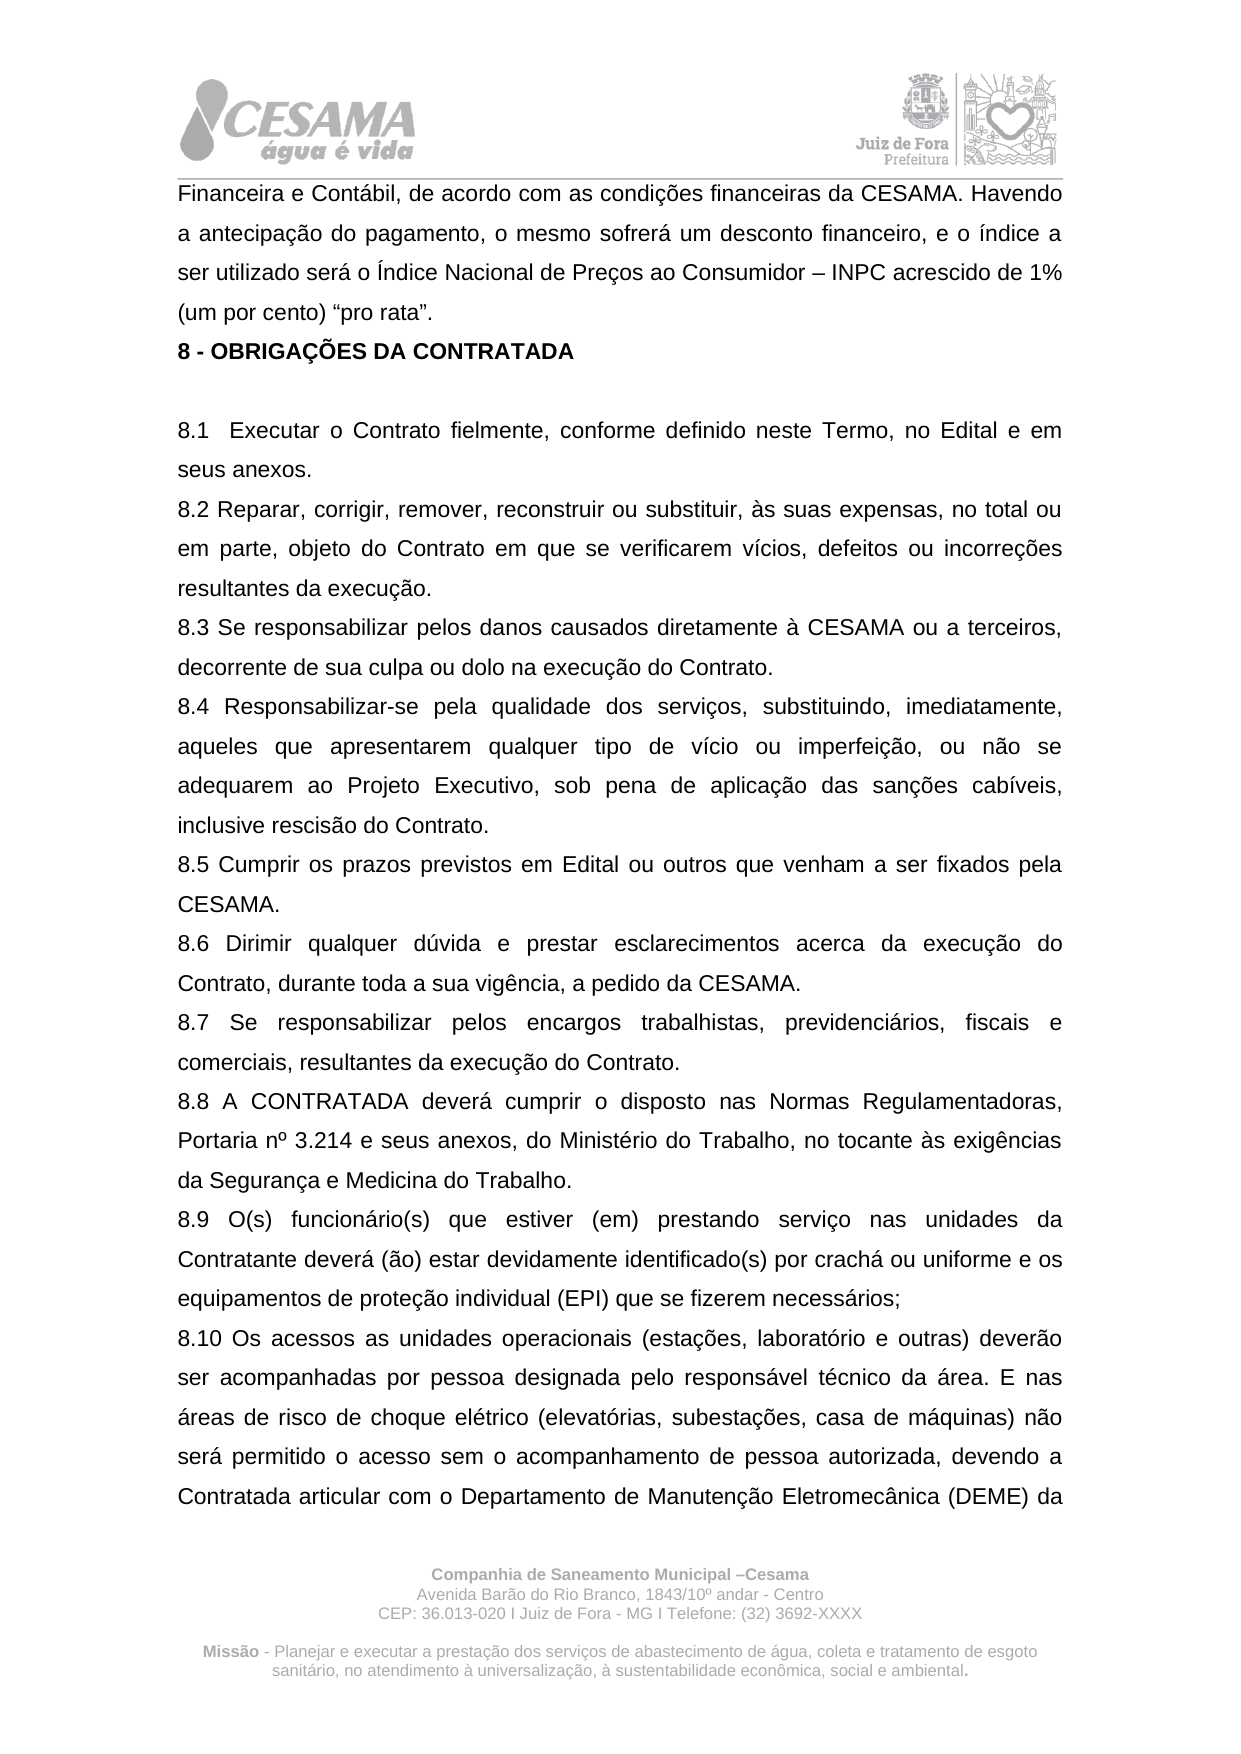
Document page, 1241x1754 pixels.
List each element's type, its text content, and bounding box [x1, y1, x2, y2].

text 8 - OBRIGAÇÕES DA CONTRATADA [177, 338, 1063, 364]
text 8.3 Se responsabilizar pelos danos causados diretamente à CESAMA ou a terceiros, decorrente de sua culpa ou dolo na execução do Contrato. [177, 614, 1063, 680]
text 8.2 Reparar, corrigir, remover, reconstruir ou substituir, às suas expensas, no total ou em parte, objeto do Contrato em que se verificarem vícios, defeitos ou incorreções resultantes da execução. [177, 496, 1063, 601]
text 8.9 O(s) funcionário(s) que estiver (em) prestando serviço nas unidades da Contratante deverá (ão) estar devidamente identificado(s) por crachá ou uniforme e os equipamentos de proteção individual (EPI) que se fizerem necessários; [177, 1206, 1063, 1312]
text 8.8 A CONTRATADA deverá cumprir o disposto nas Normas Regulamentadoras, Portaria nº 3.214 e seus anexos, do Ministério do Trabalho, no tocante às exigências da Segurança e Medicina do Trabalho. [177, 1088, 1063, 1193]
text 8.5 Cumprir os prazos previstos em Edital ou outros que venham a ser fixados pela CESAMA. [177, 851, 1063, 917]
picture [177, 73, 1064, 180]
text 8.1 Executar o Contrato fielmente, conforme definido neste Termo, no Edital e em seus anexos. [177, 417, 1063, 483]
text 8.6 Dirimir qualquer dúvida e prestar esclarecimentos acerca da execução do Contrato, durante toda a sua vigência, a pedido da CESAMA. [177, 930, 1063, 996]
text 8.4 Responsabilizar-se pela qualidade dos serviços, substituindo, imediatamente, aqueles que apresentarem qualquer tipo de vício ou imperfeição, ou não se adequarem ao Projeto Executivo, sob pena de aplicação das sanções cabíveis, inclusive rescisão do Contrato. [177, 693, 1063, 838]
text 8.7 Se responsabilizar pelos encargos trabalhistas, previdenciários, fiscais e comerciais, resultantes da execução do Contrato. [177, 1009, 1063, 1075]
